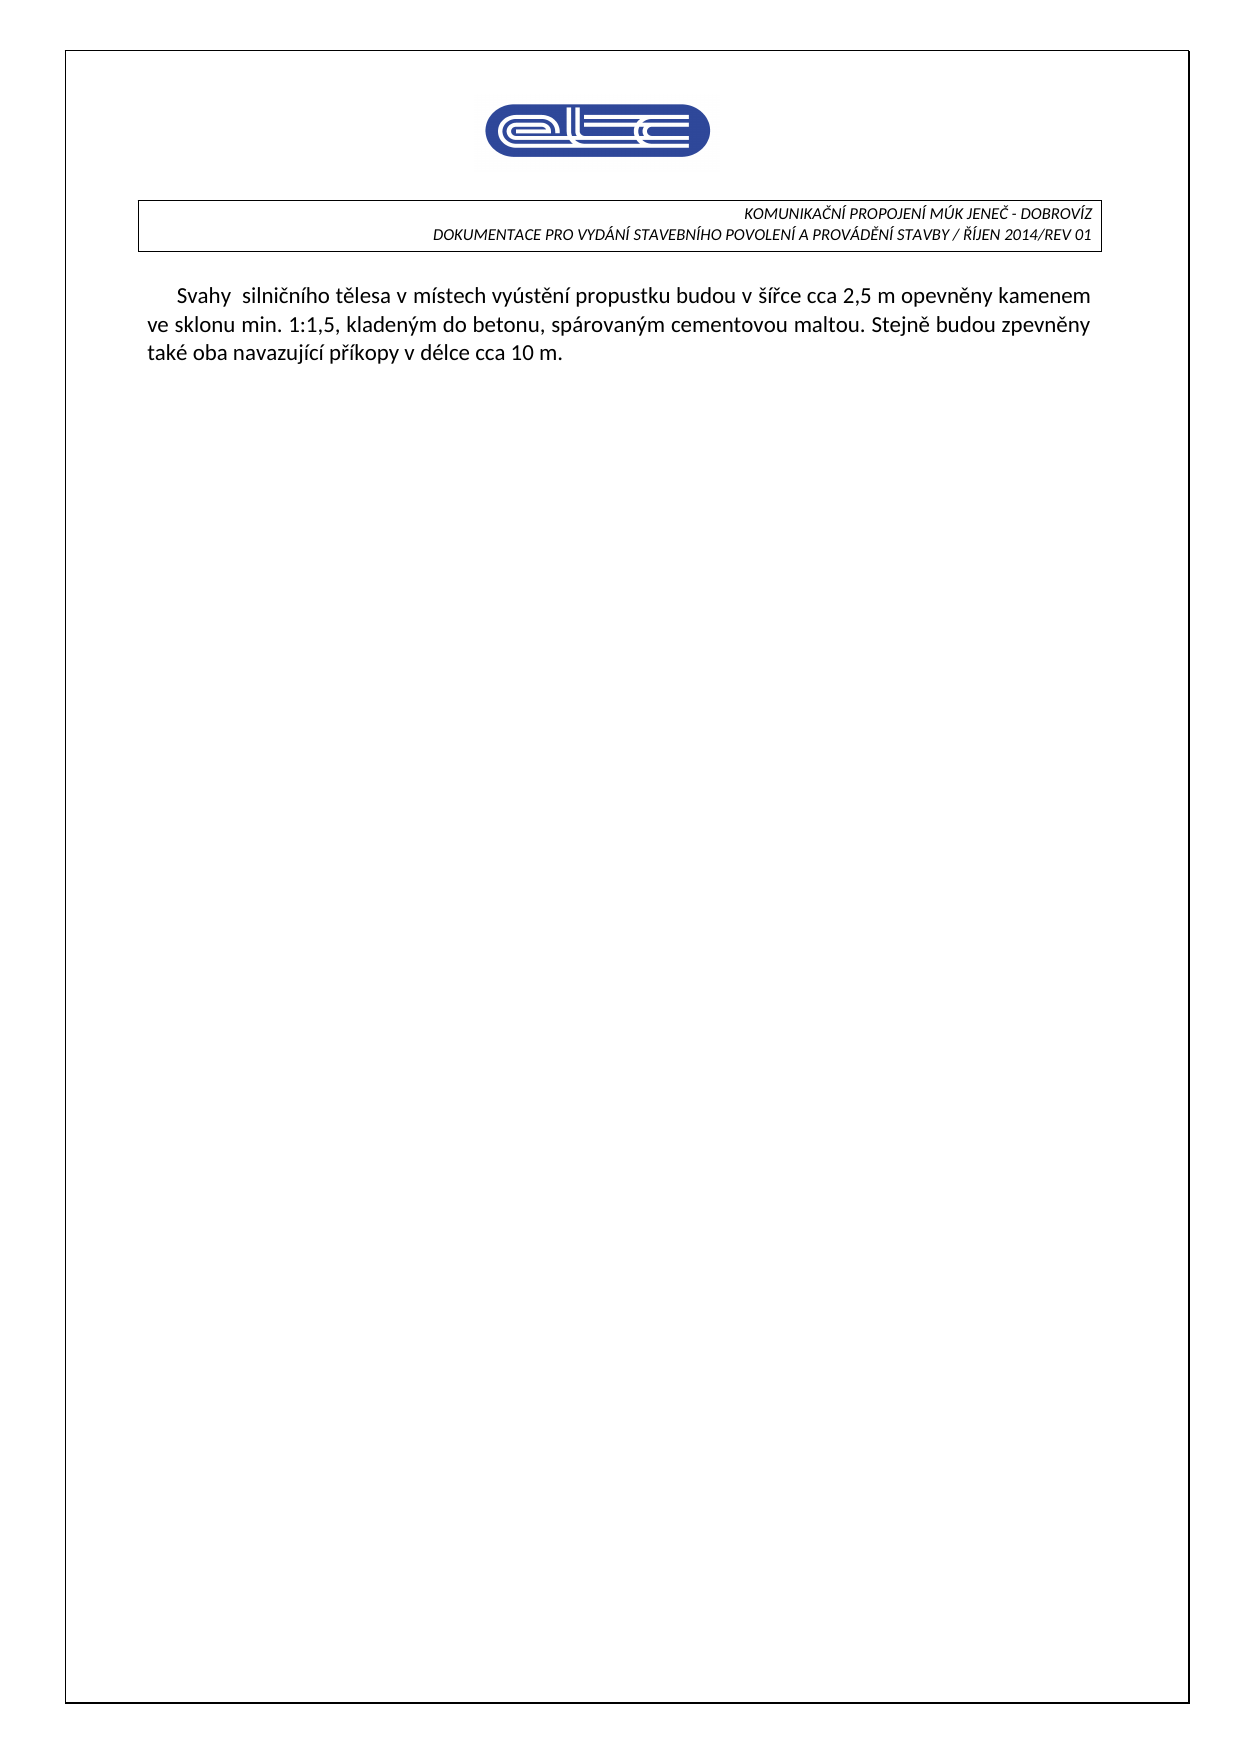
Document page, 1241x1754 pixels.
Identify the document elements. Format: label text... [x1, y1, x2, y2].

picture [473, 94, 721, 172]
text Svahy silničního tělesa v místech vyústění propustku budou v šířce cca 2,5 m opevněny kamenem ve sklonu min. 1:1,5, kladeným do betonu, spárovaným cementovou maltou. Stejně budou zpevněny také oba navazující příkopy v délce cca 10 m. [147, 282, 1092, 366]
